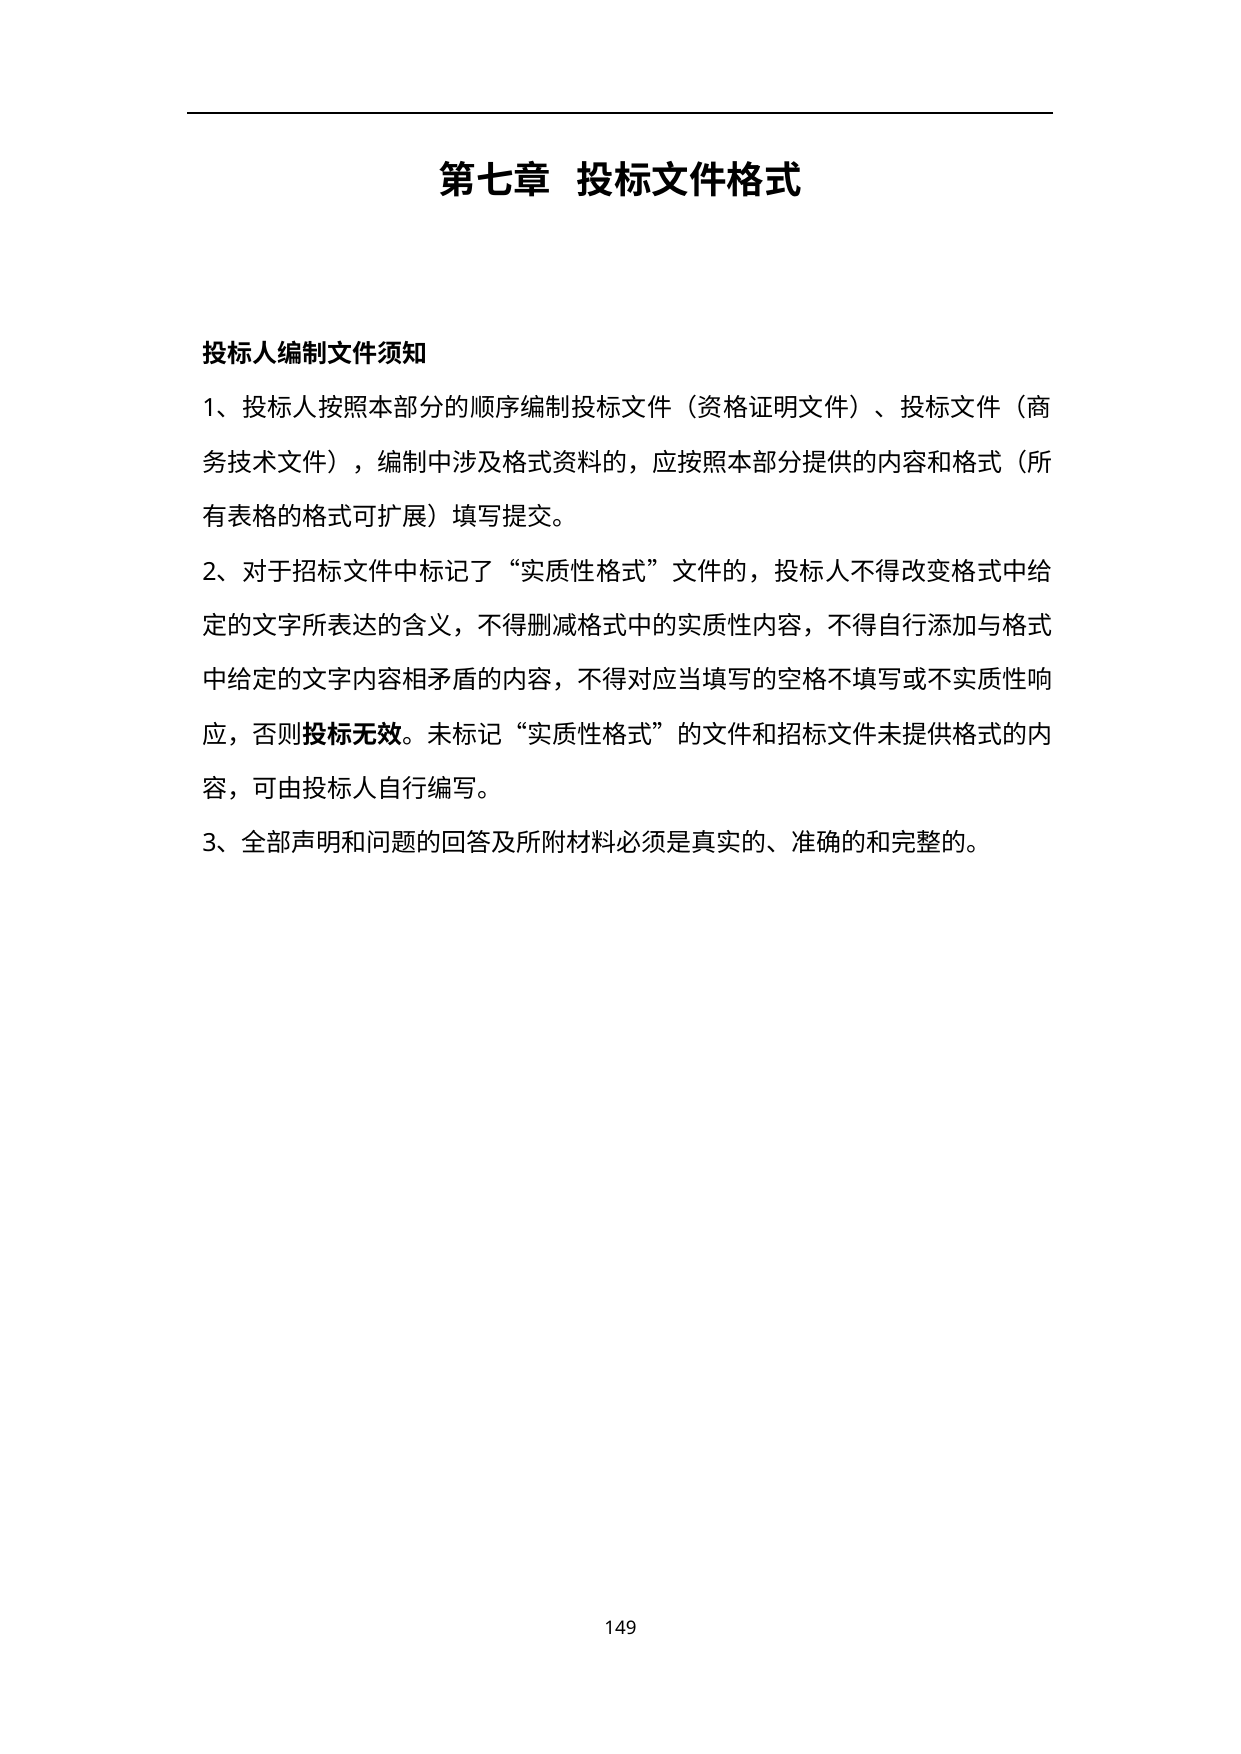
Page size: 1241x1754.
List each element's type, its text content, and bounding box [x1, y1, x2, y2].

text 3、全部声明和问题的回答及所附材料必须是真实的、准确的和完整的。 [202, 823, 1053, 859]
text 第七章 投标文件格式 [187, 150, 1053, 204]
text 2、对于招标文件中标记了“实质性格式”文件的，投标人不得改变格式中给定的文字所表达的含义，不得删减格式中的实质性内容，不得自行添加与格式中给定的文字内容相矛盾的内容，不得对应当填写的空格不填写或不实质性响应，否则投标无效。未标记“实质性格式”的文件和招标文件未提供格式的内容，可由投标人自行编写。 [202, 551, 1053, 805]
text 1、投标人按照本部分的顺序编制投标文件（资格证明文件）、投标文件（商务技术文件），编制中涉及格式资料的，应按照本部分提供的内容和格式（所有表格的格式可扩展）填写提交。 [202, 388, 1053, 533]
text 投标人编制文件须知 [202, 333, 1053, 370]
